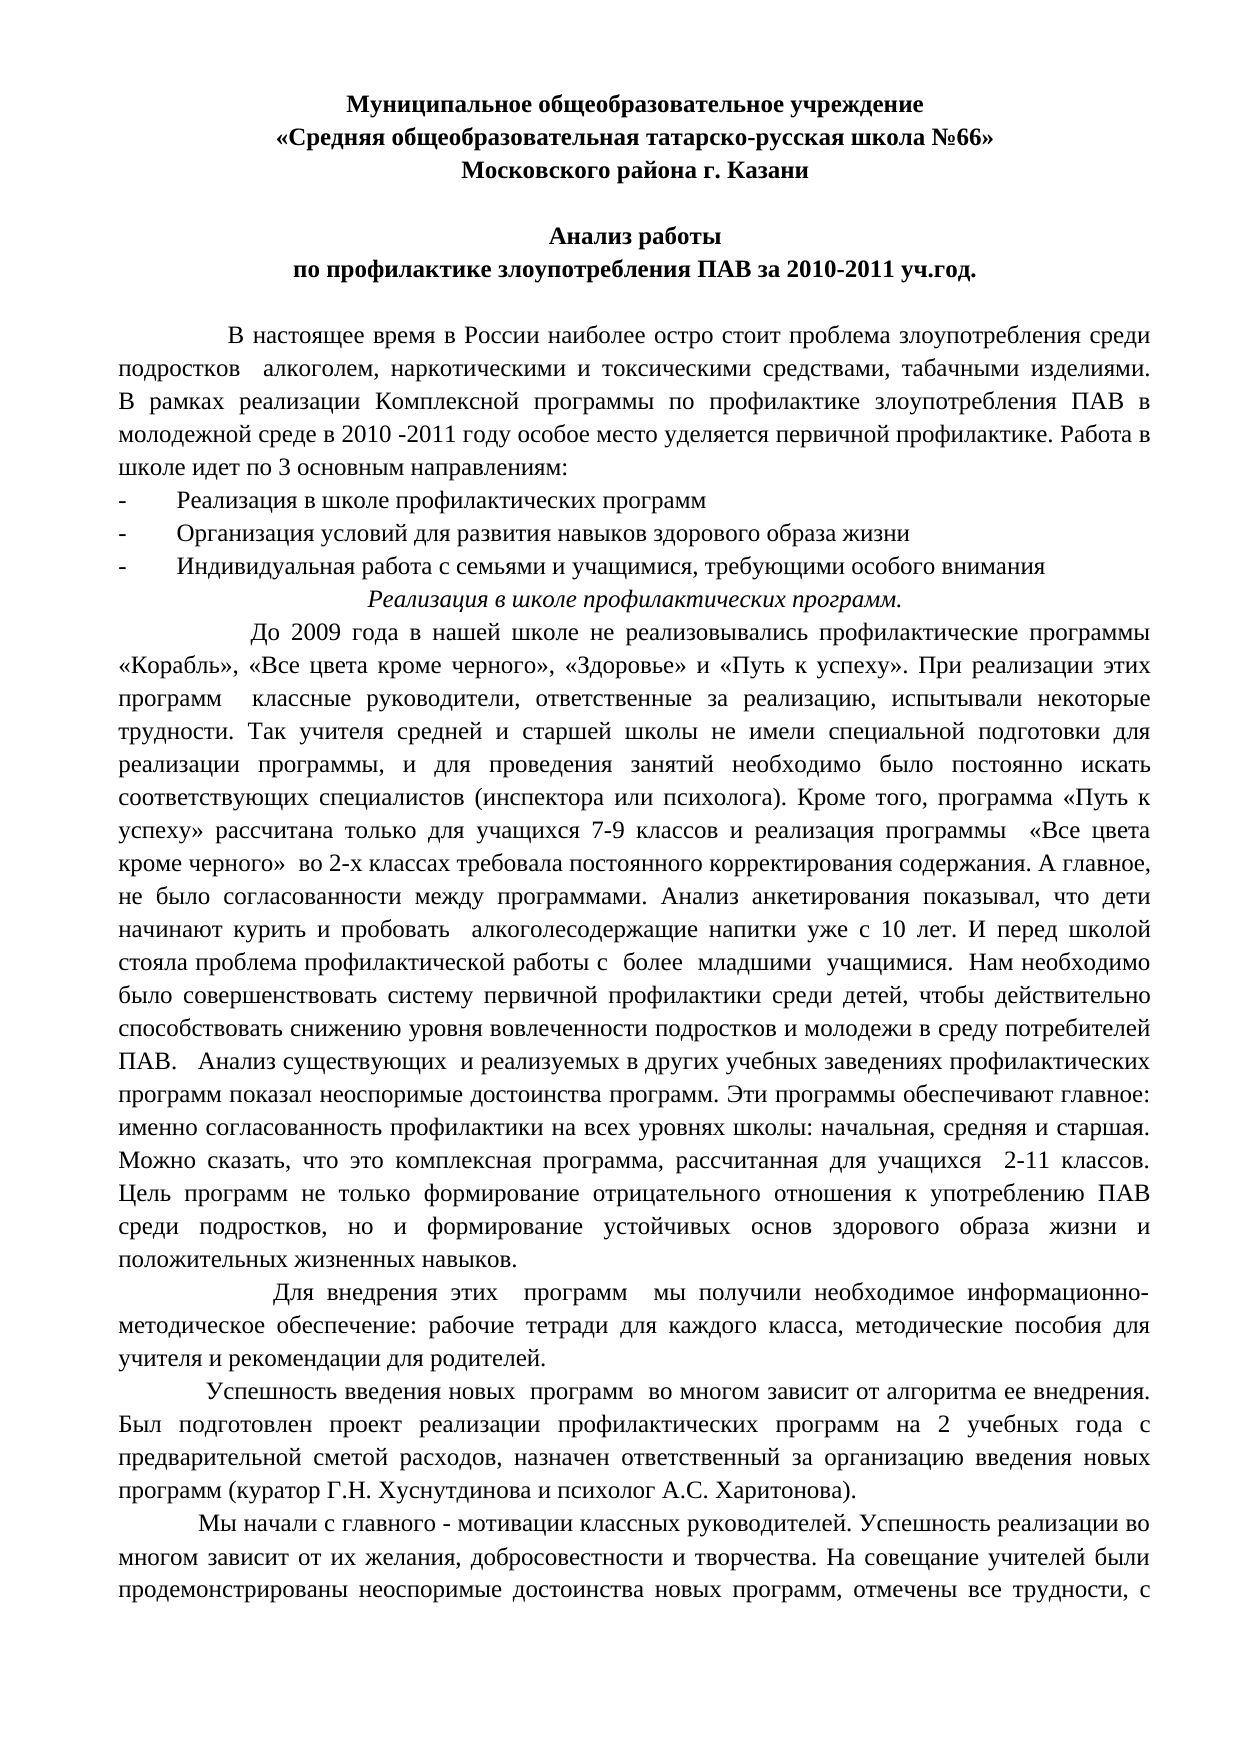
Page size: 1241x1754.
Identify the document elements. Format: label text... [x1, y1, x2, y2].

text Муниципальное общеобразовательное учреждение [118, 89, 1152, 117]
text Московского района г. Казани [118, 155, 1152, 183]
text Для внедрения этих программ мы получили необходимое информационно-методическое обеспечение: рабочие тетради для каждого класса, методические пособия для учителя и рекомендации для родителей. [118, 1277, 1152, 1372]
text - Индивидуальная работа с семьями и учащимися, требующими особого внимания [118, 551, 1152, 580]
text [118, 1508, 1152, 1603]
text Реализация в школе профилактических программ. [118, 584, 1152, 613]
text Успешность введения новых программ во многом зависит от алгоритма ее внедрения. Был подготовлен проект реализации профилактических программ на 2 учебных года с предварительной сметой расходов, назначен ответственный за организацию введения новых программ (куратор Г.Н. Хуснутдинова и психолог А.С. Харитонова). [118, 1376, 1152, 1504]
text Анализ работы [118, 221, 1152, 249]
text - Реализация в школе профилактических программ [118, 485, 1152, 514]
text - Организация условий для развития навыков здорового образа жизни [118, 518, 1152, 547]
text В настоящее время в России наиболее остро стоит проблема злоупотребления среди подростков алкоголем, наркотическими и токсическими средствами, табачными изделиями. В рамках реализации Комплексной программы по профилактике злоупотребления ПАВ в молодежной среде в 2010 -2011 году особое место уделяется первичной профилактике. Работа в школе идет по 3 основным направлениям: [118, 320, 1152, 481]
text До 2009 года в нашей школе не реализовывались профилактические программы «Корабль», «Все цвета кроме черного», «Здоровье» и «Путь к успеху». При реализации этих программ классные руководители, ответственные за реализацию, испытывали некоторые трудности. Так учителя средней и старшей школы не имели специальной подготовки для реализации программы, и для проведения занятий необходимо было постоянно искать соответствующих специалистов (инспектора или психолога). Кроме того, программа «Путь к успеху» рассчитана только для учащихся 7-9 классов и реализация программы «Все цвета кроме черного» во 2-х классах требовала постоянного корректирования содержания. А главное, не было согласованности между программами. Анализ анкетирования показывал, что дети начинают курить и пробовать алкоголесодержащие напитки уже с 10 лет. И перед школой стояла проблема профилактической работы с более младшими учащимися. Нам необходимо было совершенствовать систему первичной профилактики среди детей, чтобы действительно способствовать снижению уровня вовлеченности подростков и молодежи в среду потребителей ПАВ. Анализ существующих и реализуемых в других учебных заведениях профилактических программ показал неоспоримые достоинства программ. Эти программы обеспечивают главное: именно согласованность профилактики на всех уровнях школы: начальная, средняя и старшая. Можно сказать, что это комплексная программа, рассчитанная для учащихся 2-11 классов. Цель программ не только формирование отрицательного отношения к употреблению ПАВ среди подростков, но и формирование устойчивых основ здорового образа жизни и положительных жизненных навыков. [118, 617, 1152, 1273]
text по профилактике злоупотребления ПАВ за 2010-2011 уч.год. [118, 254, 1152, 282]
text «Средняя общеобразовательная татарско-русская школа №66» [118, 122, 1152, 150]
